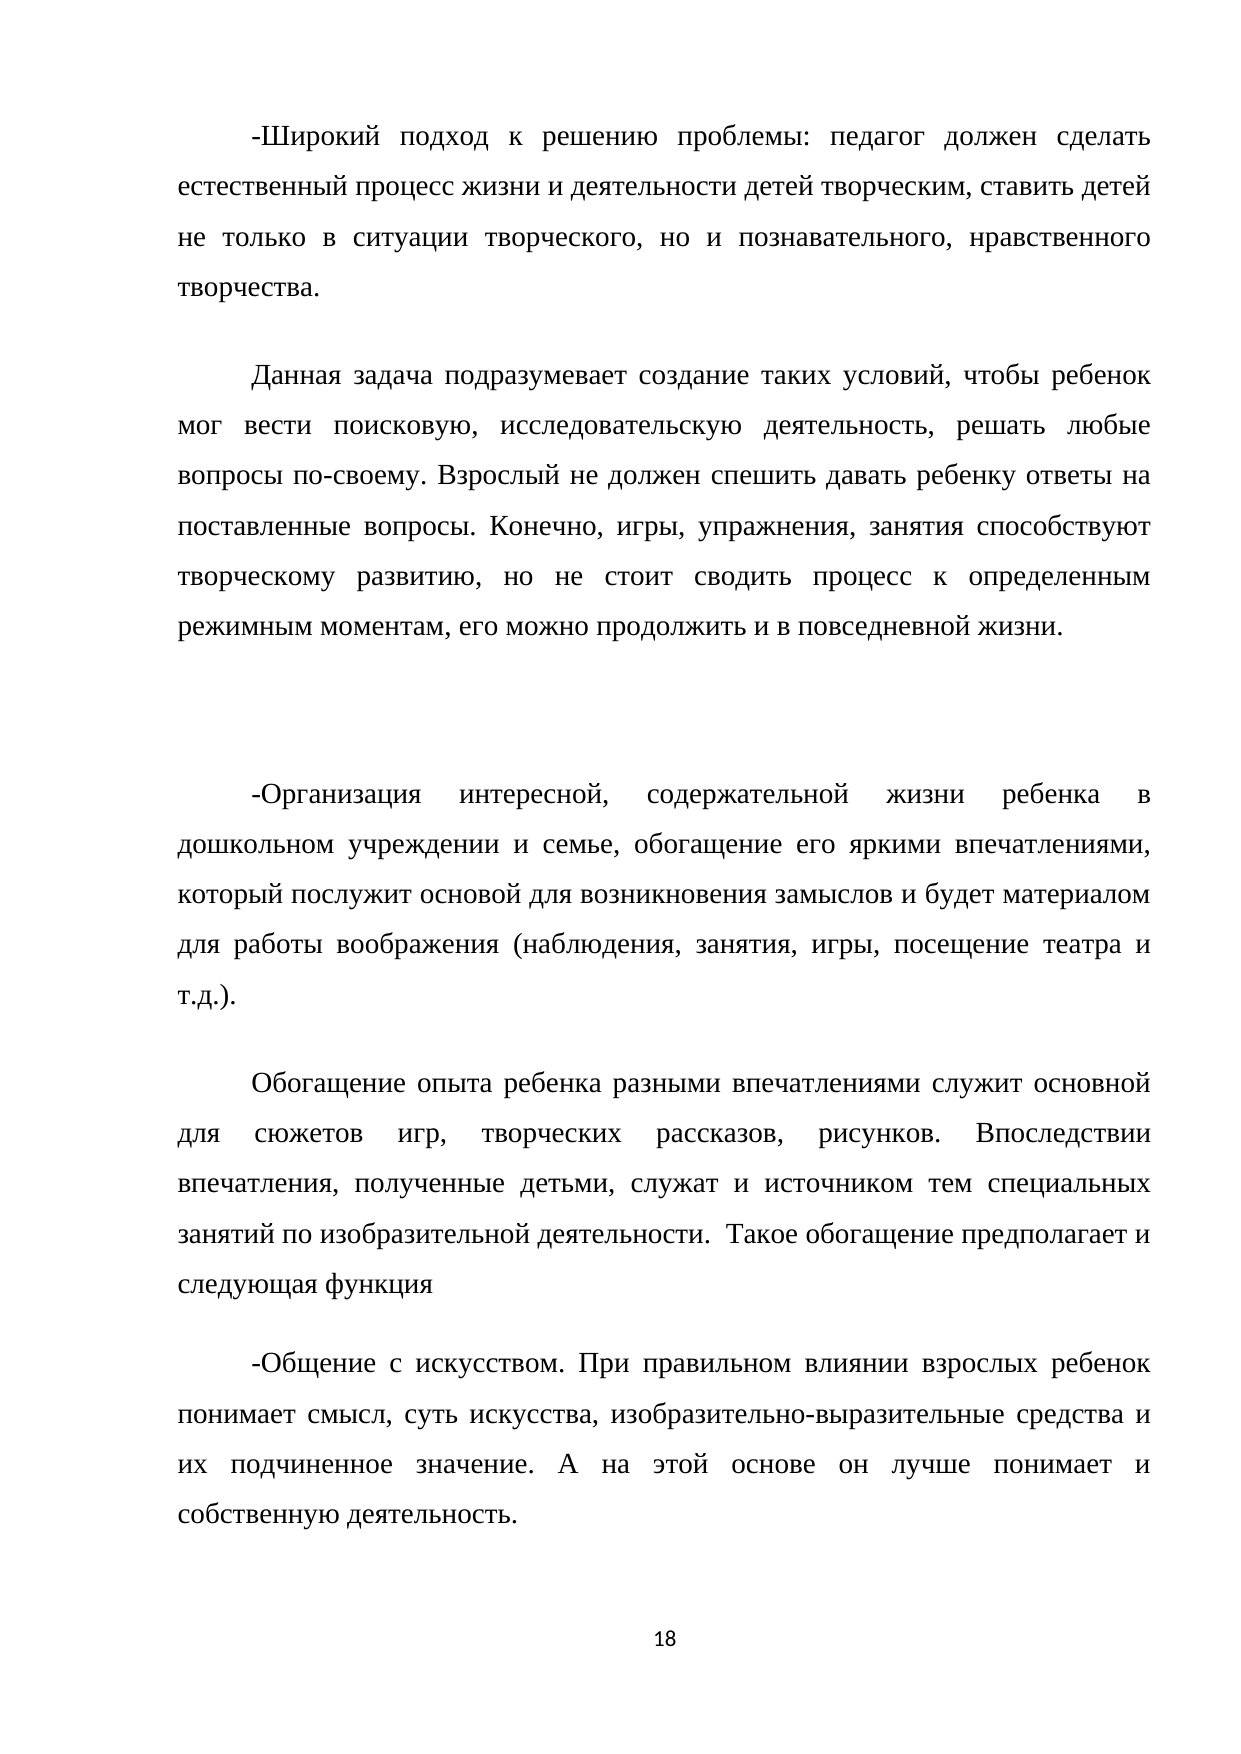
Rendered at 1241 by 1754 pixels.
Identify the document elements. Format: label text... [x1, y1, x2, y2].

text Данная задача подразумевает создание таких условий, чтобы ребенок мог вести поисковую, исследовательскую деятельность, решать любые вопросы по-своему. Взрослый не должен спешить давать ребенку ответы на поставленные вопросы. Конечно, игры, упражнения, занятия способствуют творческому развитию, но не стоит сводить процесс к определенным режимным моментам, его можно продолжить и в повседневной жизни. [177, 357, 1152, 642]
text -Общение с искусством. При правильном влиянии взрослых ребенок понимает смысл, суть искусства, изобразительно-выразительные средства и их подчиненное значение. А на этой основе он лучше понимает и собственную деятельность. [177, 1346, 1152, 1530]
text -Организация интересной, содержательной жизни ребенка в дошкольном учреждении и семье, обогащение его яркими впечатлениями, который послужит основой для возникновения замыслов и будет материалом для работы воображения (наблюдения, занятия, игры, посещение театра и т.д.). [177, 776, 1152, 1011]
text -Широкий подход к решению проблемы: педагог должен сделать естественный процесс жизни и деятельности детей творческим, ставить детей не только в ситуации творческого, но и познавательного, нравственного творчества. [177, 118, 1152, 303]
text Обогащение опыта ребенка разными впечатлениями служит основной для сюжетов игр, творческих рассказов, рисунков. Впоследствии впечатления, полученные детьми, служат и источником тем специальных занятий по изобразительной деятельности. Такое обогащение предполагает и следующая функция [177, 1065, 1152, 1299]
